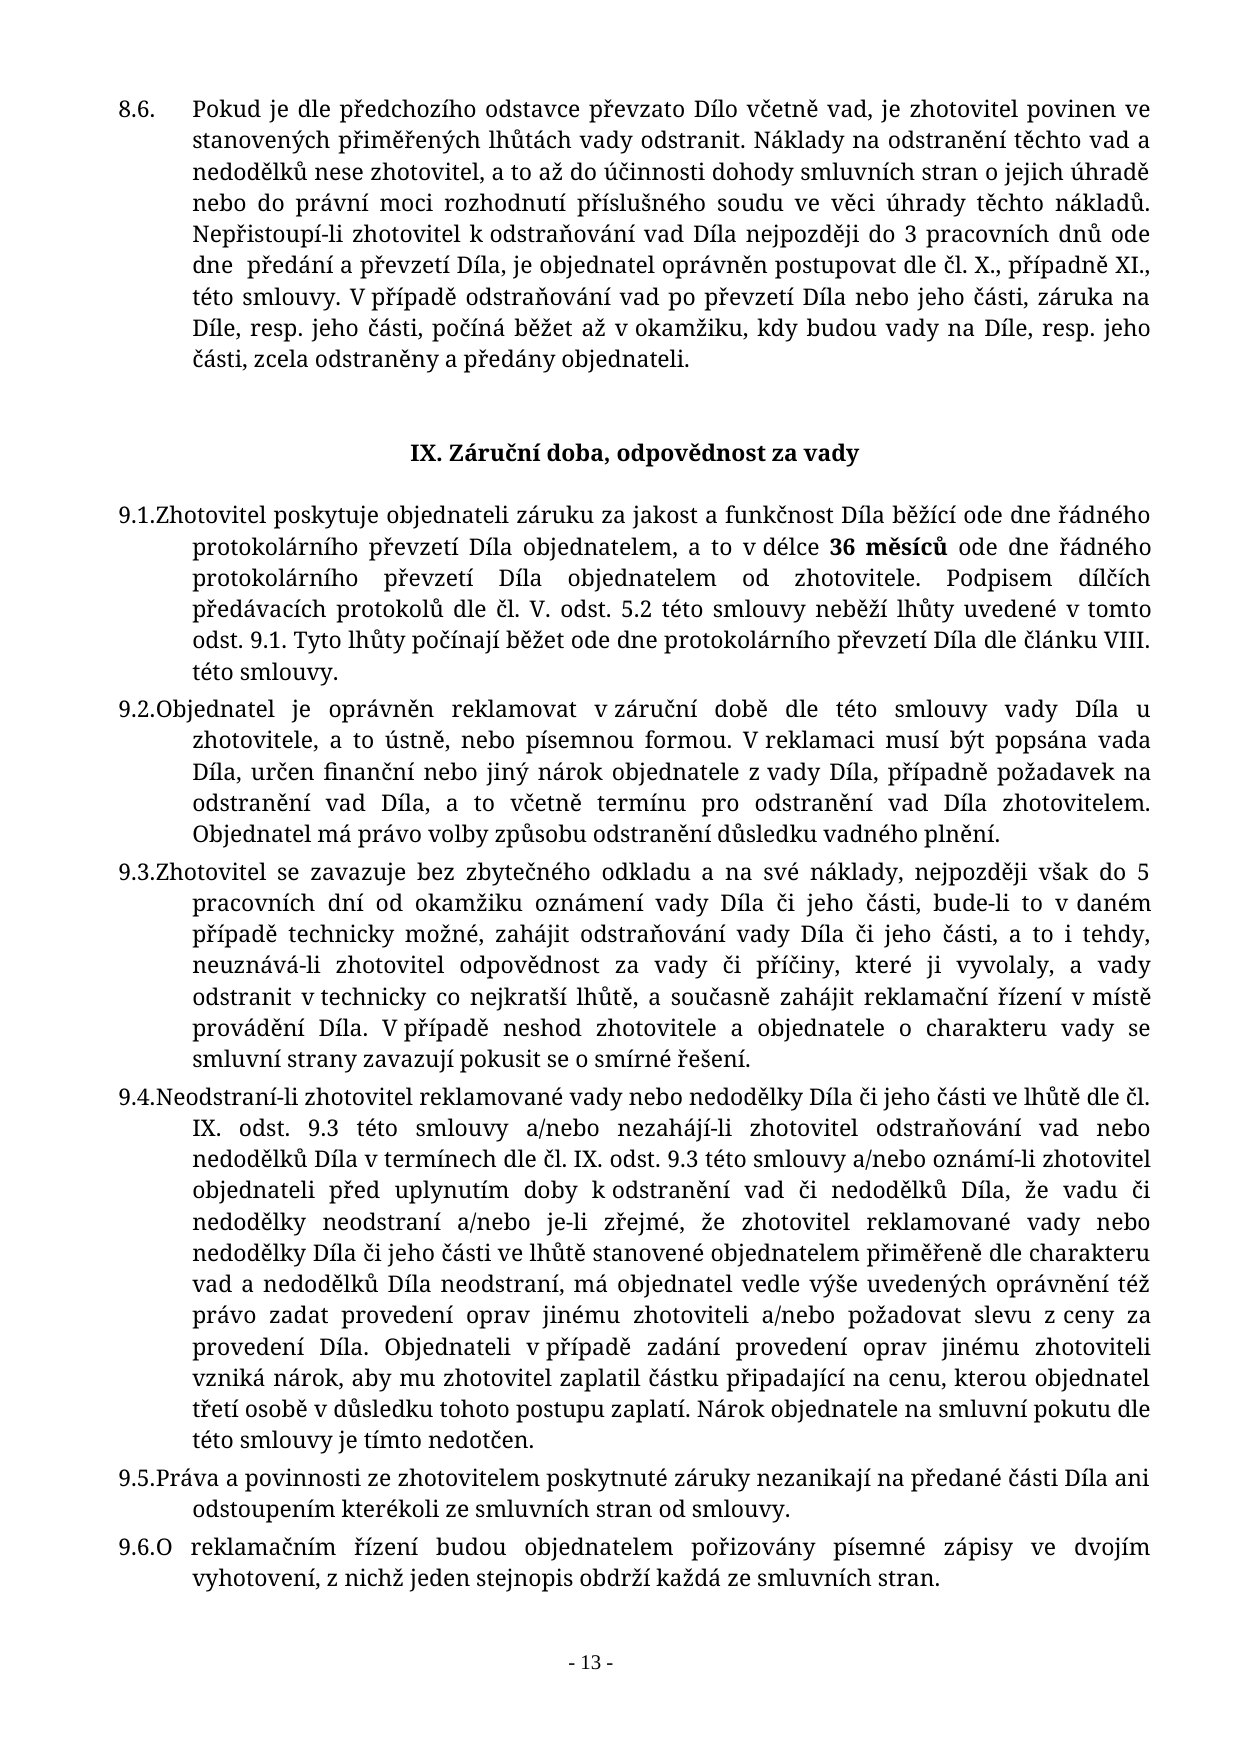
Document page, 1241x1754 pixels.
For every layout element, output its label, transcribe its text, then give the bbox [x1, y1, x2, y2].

list Neodstraní-li zhotovitel reklamované vady nebo nedodělky Díla či jeho části ve lhůtě dle čl. IX. odst. 9.3 této smlouvy a/nebo nezahájí-li zhotovitel odstraňování vad nebo nedodělků Díla v termínech dle čl. IX. odst. 9.3 této smlouvy a/nebo oznámí-li zhotovitel objednateli před uplynutím doby k odstranění vad či nedodělků Díla, že vadu či nedodělky neodstraní a/nebo je-li zřejmé, že zhotovitel reklamované vady nebo nedodělky Díla či jeho části ve lhůtě stanovené objednatelem přiměřeně dle charakteru vad a nedodělků Díla neodstraní, má objednatel vedle výše uvedených oprávnění též právo zadat provedení oprav jinému zhotoviteli a/nebo požadovat slevu z ceny za provedení Díla. Objednateli v případě zadání provedení oprav jinému zhotoviteli vzniká nárok, aby mu zhotovitel zaplatil částku připadající na cenu, kterou objednatel třetí osobě v důsledku tohoto postupu zaplatí. Nárok objednatele na smluvní pokutu dle této smlouvy je tímto nedotčen. [118, 1080, 1152, 1455]
text IX. Záruční doba, odpovědnost za vady [118, 437, 1152, 468]
list Zhotovitel se zavazuje bez zbytečného odkladu a na své náklady, nejpozději však do 5 pracovních dní od okamžiku oznámení vady Díla či jeho části, bude-li to v daném případě technicky možné, zahájit odstraňování vady Díla či jeho části, a to i tehdy, neuznává-li zhotovitel odpovědnost za vady či příčiny, které ji vyvolaly, a vady odstranit v technicky co nejkratší lhůtě, a současně zahájit reklamační řízení v místě provádění Díla. V případě neshod zhotovitele a objednatele o charakteru vady se smluvní strany zavazují pokusit se o smírné řešení. [118, 855, 1152, 1074]
list Objednatel je oprávněn reklamovat v záruční době dle této smlouvy vady Díla u zhotovitele, a to ústně, nebo písemnou formou. V reklamaci musí být popsána vada Díla, určen finanční nebo jiný nárok objednatele z vady Díla, případně požadavek na odstranění vad Díla, a to včetně termínu pro odstranění vad Díla zhotovitelem. Objednatel má právo volby způsobu odstranění důsledku vadného plnění. [118, 693, 1152, 849]
list Pokud je dle předchozího odstavce převzato Dílo včetně vad, je zhotovitel povinen ve stanovených přiměřených lhůtách vady odstranit. Náklady na odstranění těchto vad a nedodělků nese zhotovitel, a to až do účinnosti dohody smluvních stran o jejich úhradě nebo do právní moci rozhodnutí příslušného soudu ve věci úhrady těchto nákladů. Nepřistoupí-li zhotovitel k odstraňování vad Díla nejpozději do 3 pracovních dnů ode dne předání a převzetí Díla, je objednatel oprávněn postupovat dle čl. X., případně XI., této smlouvy. V případě odstraňování vad po převzetí Díla nebo jeho části, záruka na Díle, resp. jeho části, počíná běžet až v okamžiku, kdy budou vady na Díle, resp. jeho části, zcela odstraněny a předány objednateli. [118, 93, 1152, 374]
list O reklamačním řízení budou objednatelem pořizovány písemné zápisy ve dvojím vyhotovení, z nichž jeden stejnopis obdrží každá ze smluvních stran. [118, 1530, 1152, 1593]
list Zhotovitel poskytuje objednateli záruku za jakost a funkčnost Díla běžící ode dne řádného protokolárního převzetí Díla objednatelem, a to v délce 36 měsíců ode dne řádného protokolárního převzetí Díla objednatelem od zhotovitele. Podpisem dílčích předávacích protokolů dle čl. V. odst. 5.2 této smlouvy neběží lhůty uvedené v tomto odst. 9.1. Tyto lhůty počínají běžet ode dne protokolárního převzetí Díla dle článku VIII. této smlouvy. [118, 499, 1152, 687]
list Práva a povinnosti ze zhotovitelem poskytnuté záruky nezanikají na předané části Díla ani odstoupením kterékoli ze smluvních stran od smlouvy. [118, 1462, 1152, 1524]
